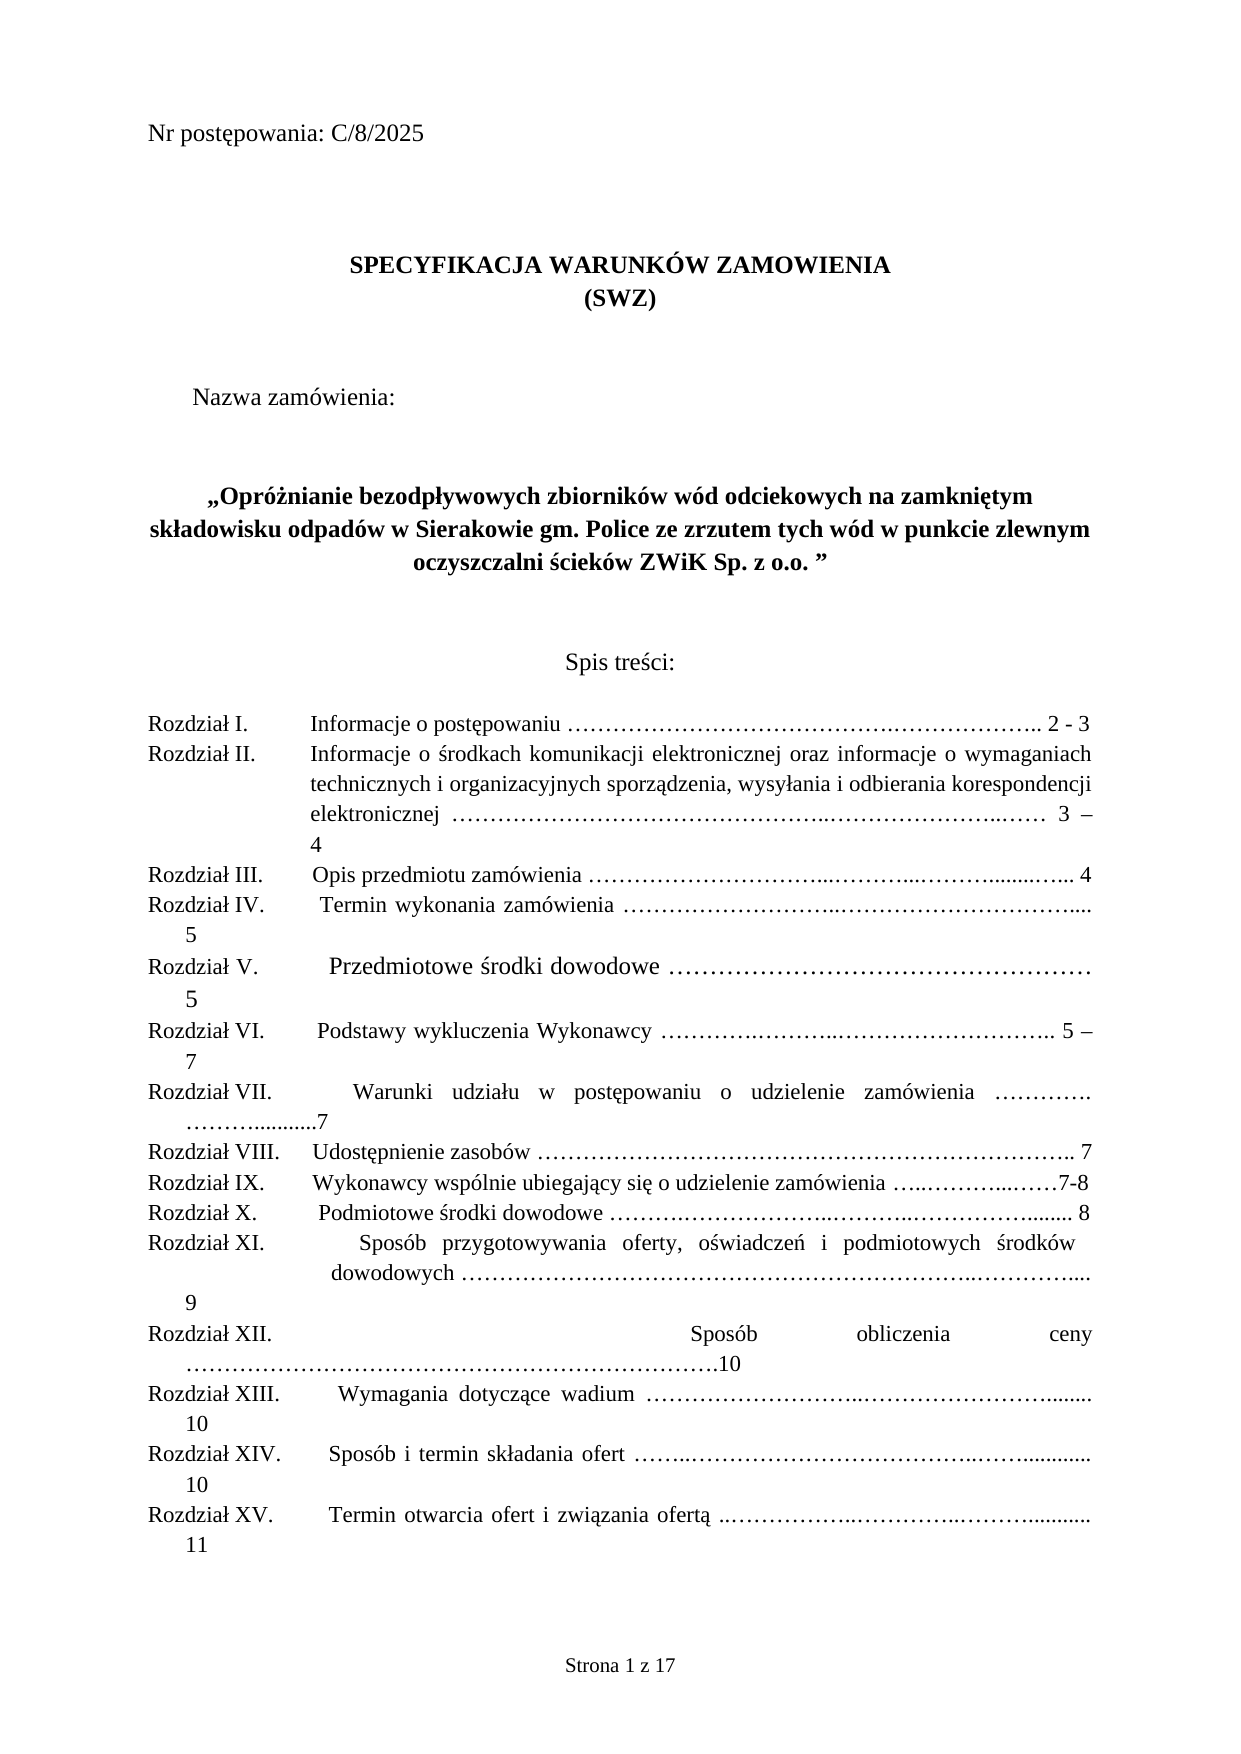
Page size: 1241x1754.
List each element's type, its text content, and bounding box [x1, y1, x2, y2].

text Rozdział VIII. Udostępnienie zasobów …………………………………………………………….. 7 [148, 1138, 1093, 1165]
text Rozdział XV. Termin otwarcia ofert i związania ofertą ..……………..…………..………........... 11 [148, 1501, 1093, 1557]
text Rozdział III. Opis przedmiotu zamówienia …………………………...………...………........…... 4 [148, 861, 1093, 887]
text „Opróżnianie bezodpływowych zbiorników wód odciekowych na zamkniętym składowisku odpadów w Sierakowie gm. Police ze zrzutem tych wód w punkcie zlewnym oczyszczalni ścieków ZWiK Sp. z o.o. ” [148, 481, 1093, 576]
text Rozdział X. Podmiotowe środki dowodowe ……….………………..………..……………........ 8 [148, 1199, 1093, 1225]
text Nazwa zamówienia: [148, 382, 1093, 411]
text Rozdział I. Informacje o postępowaniu …………………………………….……………….. 2 - 3 [148, 710, 1093, 736]
text Nr postępowania: C/8/2025 [148, 118, 1093, 147]
text (SWZ) [148, 283, 1093, 312]
text Rozdział XIV. Sposób i termin składania ofert ……..………………………………..……............ 10 [148, 1440, 1093, 1497]
text Spis treści: [148, 647, 1093, 675]
text Rozdział VII. Warunki udziału w postępowaniu o udzielenie zamówienia ………….………...........7 [148, 1078, 1093, 1134]
text Rozdział XIII. Wymagania dotyczące wadium ………………………..……………………........ 10 [148, 1380, 1093, 1437]
text Rozdział XI. Sposób przygotowywania oferty, oświadczeń i podmiotowych środków dowodowych …………………………………………………………..………….... 9 [148, 1229, 1093, 1316]
text Rozdział IV. Termin wykonania zamówienia ………………………..………………………….... 5 [148, 891, 1093, 948]
text Rozdział II. Informacje o środkach komunikacji elektronicznej oraz informacje o wymaganiach technicznych i organizacyjnych sporządzenia, wysyłania i odbierania korespondencji elektronicznej …………………………………………..…………………..…… 3 – 4 [148, 740, 1093, 857]
text Rozdział V. Przedmiotowe środki dowodowe …………………………………………… 5 [148, 951, 1093, 1013]
text Rozdział IX. Wykonawcy wspólnie ubiegający się o udzielenie zamówienia …..………...……7-8 [148, 1168, 1093, 1195]
text Rozdział VI. Podstawy wykluczenia Wykonawcy ………….………..……………………….. 5 – 7 [148, 1017, 1093, 1074]
text Rozdział XII. Sposób obliczenia ceny …………………………………………………………….10 [148, 1319, 1093, 1376]
text SPECYFIKACJA WARUNKÓW ZAMOWIENIA [148, 250, 1093, 279]
